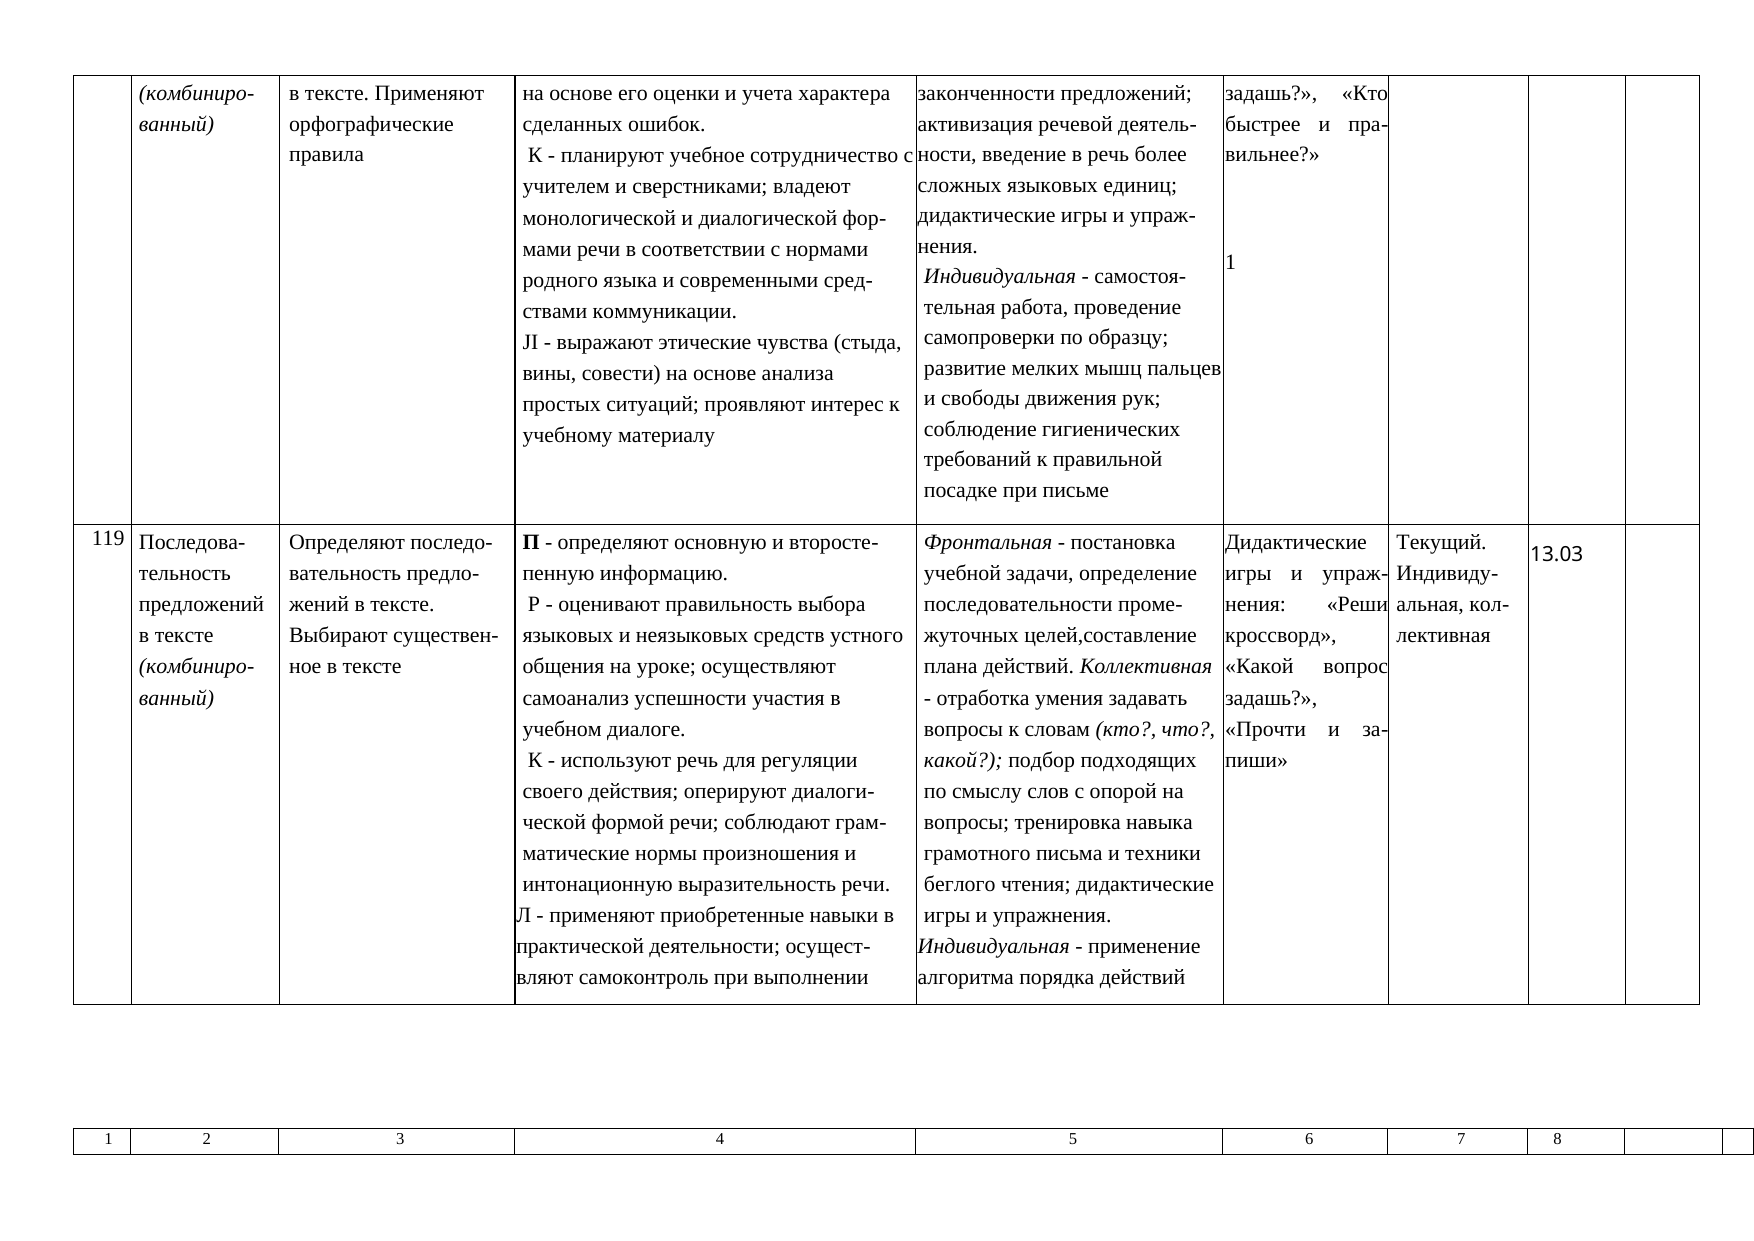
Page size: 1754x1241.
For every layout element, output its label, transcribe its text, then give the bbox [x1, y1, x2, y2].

table_header [1723, 1129, 1753, 1153]
table_cell задашь?», «Кто быстрее и правильнее?» 1 [1224, 76, 1388, 524]
table_cell [1626, 525, 1699, 1004]
table_header 1 [74, 1129, 130, 1153]
table_cell 119 [74, 525, 131, 1004]
table_cell Фронтальная - постановка учебной задачи, определение последовательности промежуточных целей,составление плана действий. Коллективная - отработка умения задавать вопросы к словам (кто?, что?, какой?); подбор подходящих по смыслу слов с опорой на вопросы; тренировка навыка грамотного письма и техники беглого чтения; дидактические игры и упражнения. Индивидуальная - применение алгоритма порядка действий [917, 525, 1223, 1004]
table_header 5 [916, 1129, 1222, 1153]
table_cell Текущий. Индивидуальная, коллективная [1389, 525, 1528, 1004]
table_cell Дидактические игры и упражнения: «Реши кроссворд», «Какой вопрос задашь?», «Прочти и запиши» [1224, 525, 1388, 1004]
table_cell на основе его оценки и учета характера сделанных ошибок. К - планируют учебное сотрудничество с учителем и сверстниками; владеют монологической и диалогической формами речи в соответствии с нормами родного языка и современными средствами коммуникации. JI - выражают этические чувства (стыда, вины, совести) на основе анализа простых ситуаций; проявляют интерес к учебному материалу [516, 76, 916, 524]
table_header 3 [279, 1129, 514, 1153]
table_header 2 [131, 1129, 278, 1153]
table_cell [1529, 76, 1625, 524]
table_cell Последовательность предложений в тексте (комбинированный) [132, 525, 279, 1004]
table_header 4 [515, 1129, 915, 1153]
table_header 8 [1528, 1129, 1624, 1153]
table_cell [74, 76, 131, 524]
table_cell 13.03 [1529, 525, 1625, 1004]
table_cell законченности предложений; активизация речевой деятельности, введение в речь более сложных языковых единиц; дидактические игры и упражнения. Индивидуальная - самостоятельная работа, проведение самопроверки по образцу; развитие мелких мышц пальцев и свободы движения рук; соблюдение гигиенических требований к правильной посадке при письме [917, 76, 1223, 524]
table_cell П - определяют основную и второстепенную информацию. Р - оценивают правильность выбора языковых и неязыковых средств устного общения на уроке; осуществляют самоанализ успешности участия в учебном диалоге. К - используют речь для регуляции своего действия; оперируют диалогической формой речи; соблюдают грамматические нормы произношения и интонационную выразительность речи. Л - применяют приобретенные навыки в практической деятельности; осуществляют самоконтроль при выполнении [516, 525, 916, 1004]
table_cell [1389, 76, 1528, 524]
table_cell (комбинированный) [132, 76, 279, 524]
table_header [1625, 1129, 1722, 1153]
table_cell в тексте. Применяют орфографические правила [280, 76, 514, 524]
table_cell Определяют последовательность предложений в тексте. Выбирают существенное в тексте [280, 525, 514, 1004]
table_cell [1626, 76, 1699, 524]
table_header 6 [1223, 1129, 1387, 1153]
table_header 7 [1388, 1129, 1527, 1153]
